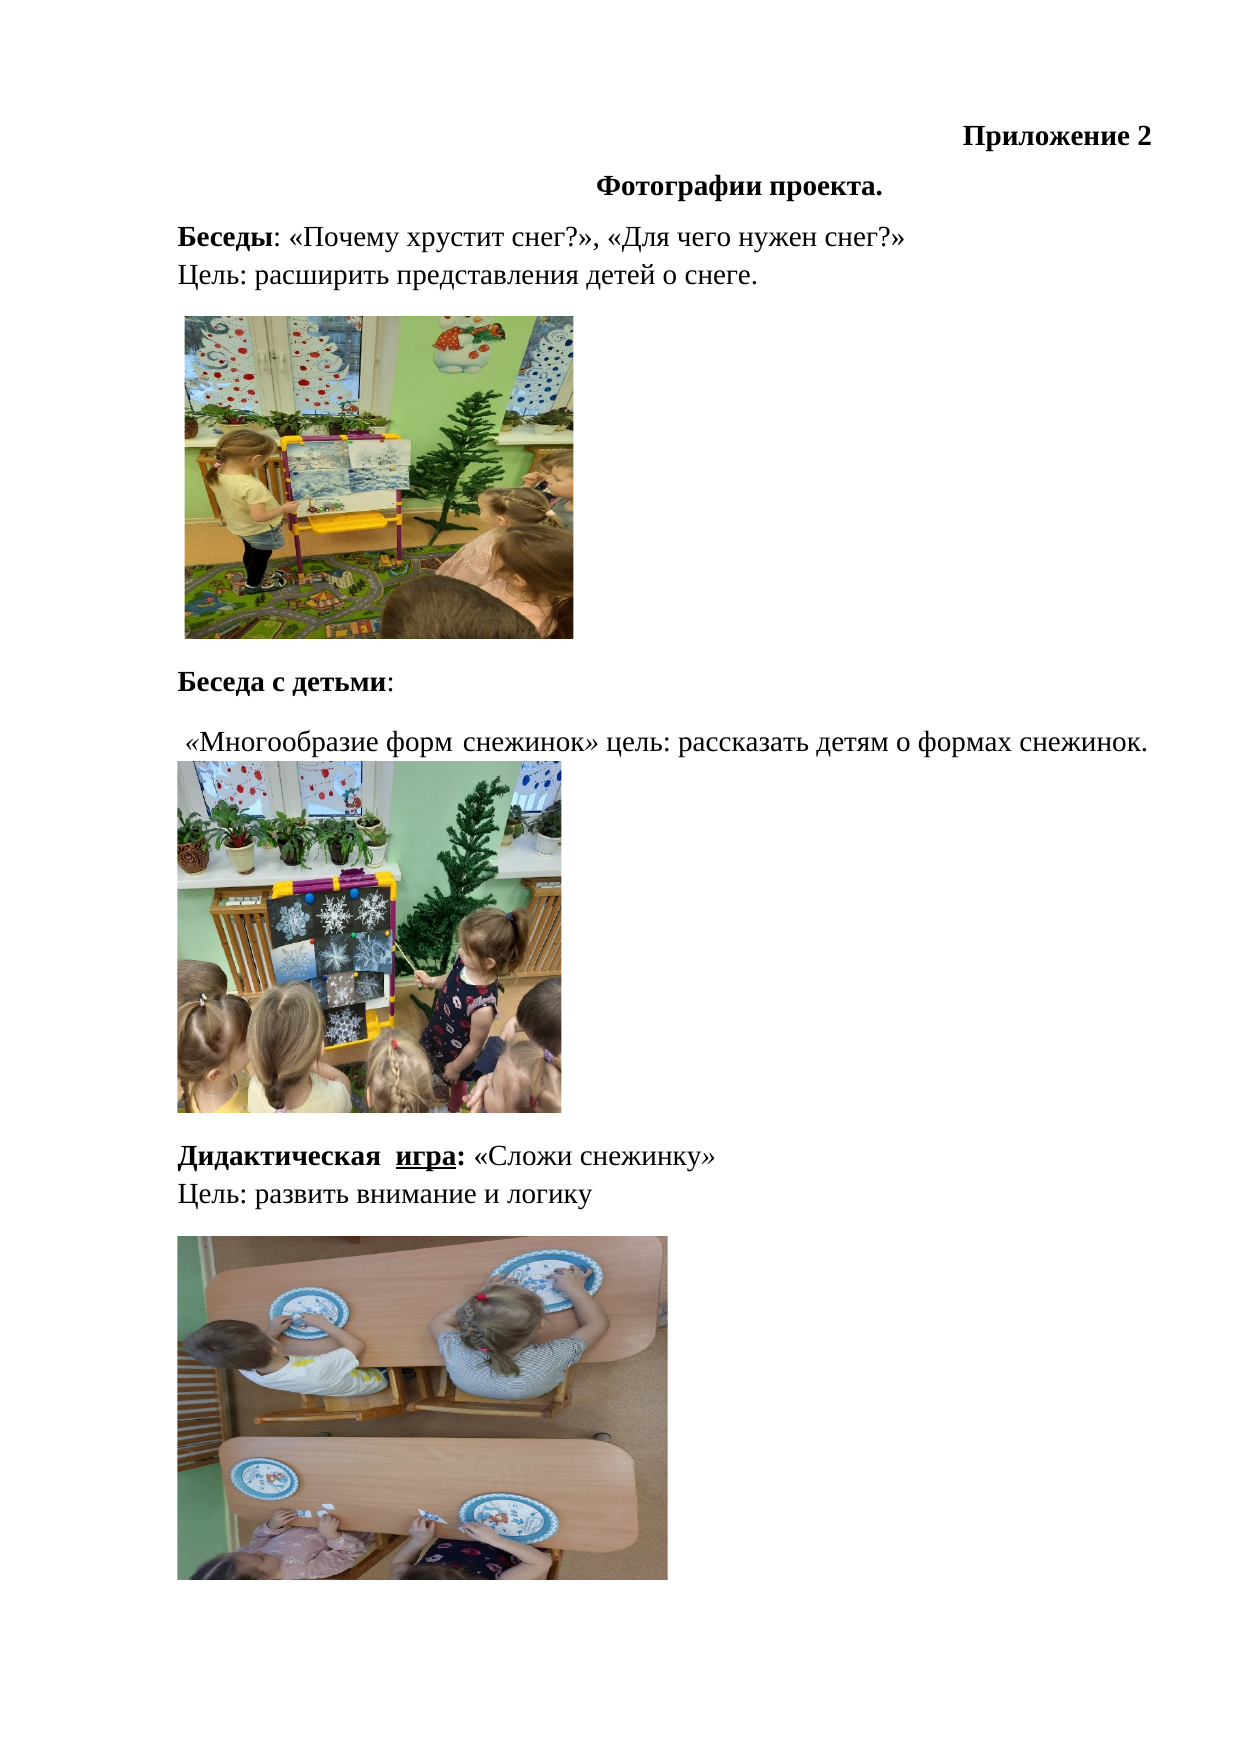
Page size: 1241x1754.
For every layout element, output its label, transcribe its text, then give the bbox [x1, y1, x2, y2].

picture [184, 316, 574, 639]
text Дидактическая игра: «Сложи снежинку» Цель: развить внимание и логику [177, 1138, 1152, 1210]
picture [177, 761, 562, 1113]
list Приложение 2 [327, 118, 1152, 152]
text Беседа с детьми: [177, 664, 1152, 698]
picture [177, 1236, 668, 1580]
text Беседы: «Почему хрустит снег?», «Для чего нужен снег?» Цель: расширить представления детей о снеге. [177, 219, 1152, 291]
list Фотографии проекта. [327, 168, 1152, 202]
